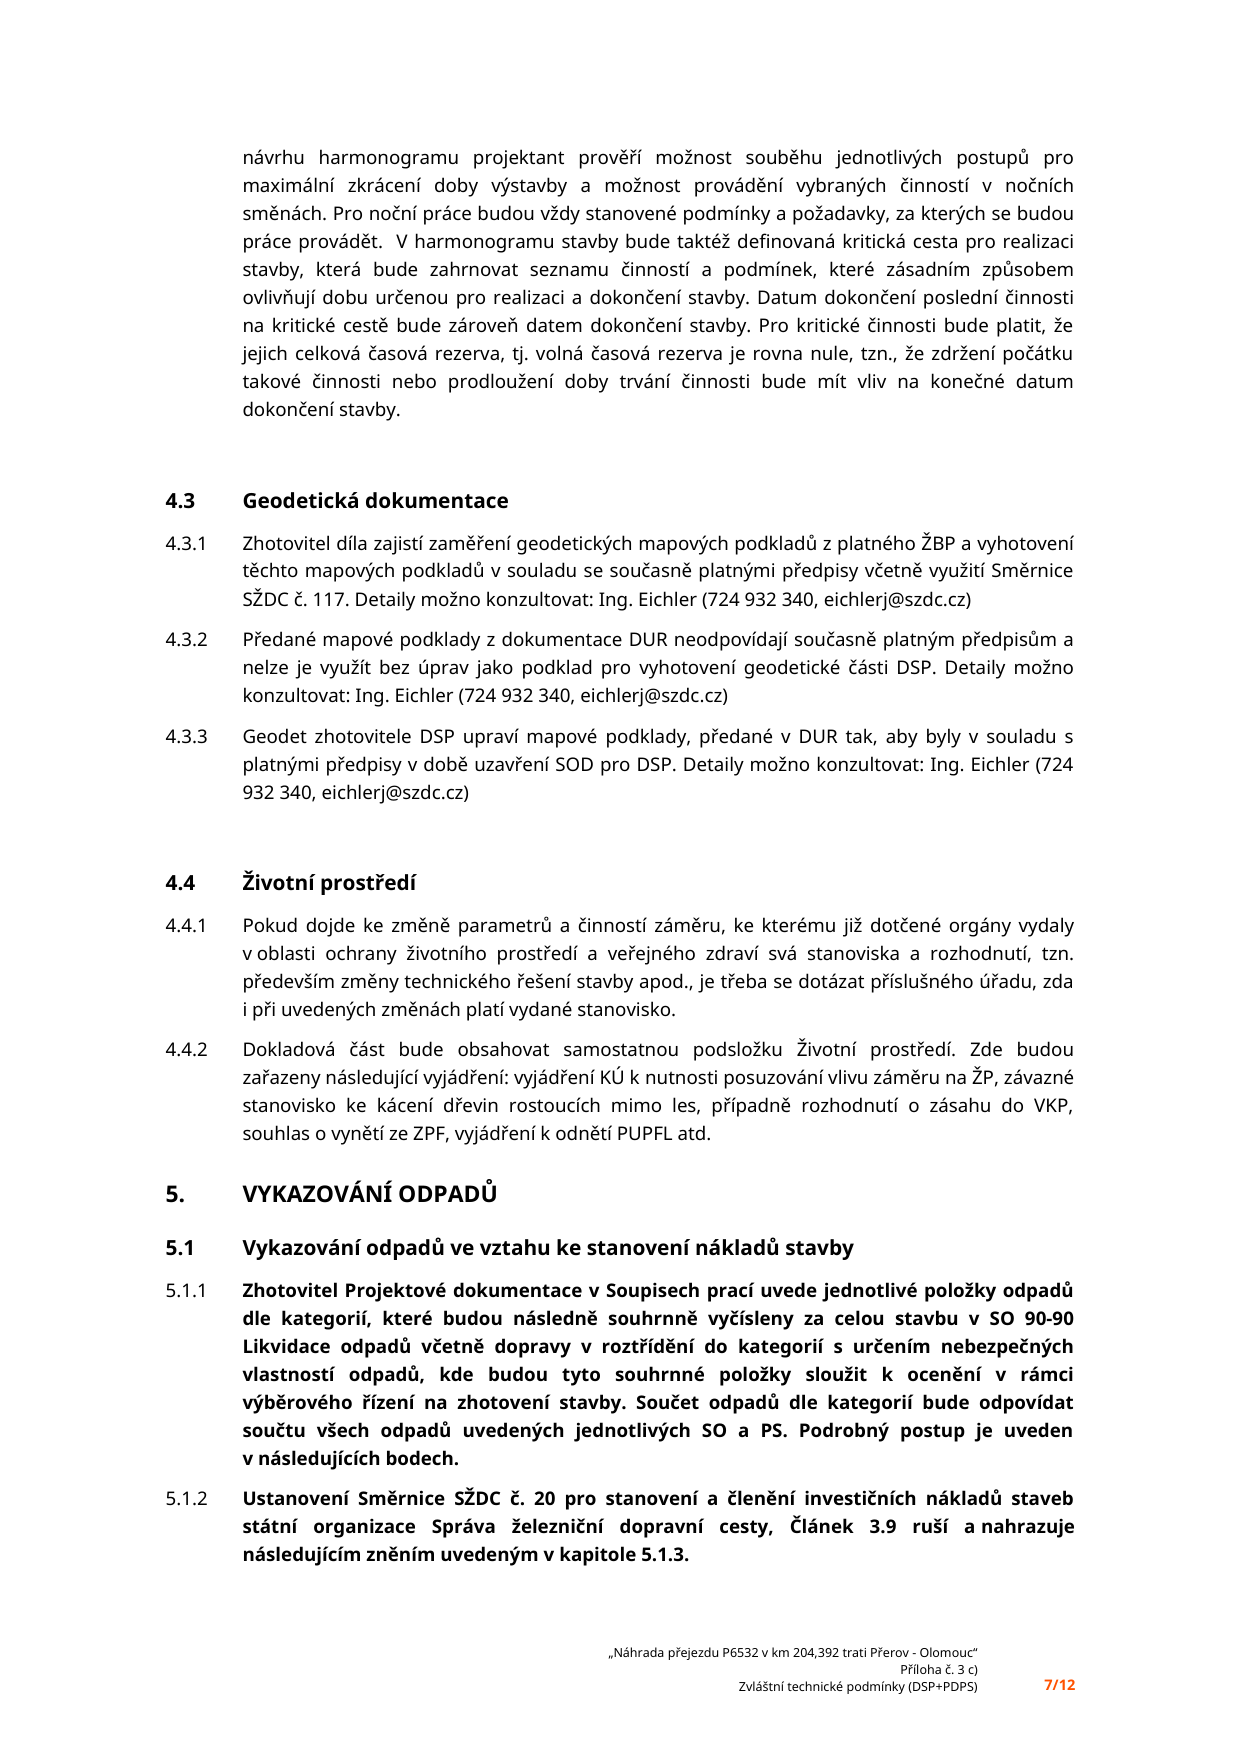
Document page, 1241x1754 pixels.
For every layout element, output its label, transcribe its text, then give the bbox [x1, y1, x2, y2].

list Ustanovení Směrnice SŽDC č. 20 pro stanovení a členění investičních nákladů staveb státní organizace Správa železniční dopravní cesty, Článek 3.9 ruší a nahrazuje následujícím zněním uvedeným v kapitole 5.1.3. [165, 1486, 1075, 1567]
text Předané mapové podklady z dokumentace DUR neodpovídají současně platným předpisům a nelze je využít bez úprav jako podklad pro vyhotovení geodetické části DSP. Detaily možno konzultovat: Ing. Eichler (724 932 340, eichlerj@szdc.cz) [165, 626, 1075, 708]
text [165, 144, 1075, 422]
text Dokladová část bude obsahovat samostatnou podsložku Životní prostředí. Zde budou zařazeny následující vyjádření: vyjádření KÚ k nutnosti posuzování vlivu záměru na ŽP, závazné stanovisko ke kácení dřevin rostoucích mimo les, případně rozhodnutí o zásahu do VKP, souhlas o vynětí ze ZPF, vyjádření k odnětí PUPFL atd. [165, 1037, 1075, 1146]
list Vykazování odpadů ve vztahu ke stanovení nákladů stavby [165, 1233, 1075, 1262]
text Geodet zhotovitele DSP upraví mapové podklady, předané v DUR tak, aby byly v souladu s platnými předpisy v době uzavření SOD pro DSP. Detaily možno konzultovat: Ing. Eichler (724 932 340, eichlerj@szdc.cz) [165, 723, 1075, 804]
text Geodetická dokumentace [165, 486, 1075, 514]
text Zhotovitel díla zajistí zaměření geodetických mapových podkladů z platného ŽBP a vyhotovení těchto mapových podkladů v souladu se současně platnými předpisy včetně využití Směrnice SŽDC č. 117. Detaily možno konzultovat: Ing. Eichler (724 932 340, eichlerj@szdc.cz) [165, 530, 1075, 611]
text Pokud dojde ke změně parametrů a činností záměru, ke kterému již dotčené orgány vydaly v oblasti ochrany životního prostředí a veřejného zdraví svá stanoviska a rozhodnutí, tzn. především změny technického řešení stavby apod., je třeba se dotázat příslušného úřadu, zda i při uvedených změnách platí vydané stanovisko. [165, 912, 1075, 1022]
text Životní prostředí [165, 868, 1075, 897]
list Zhotovitel Projektové dokumentace v Soupisech prací uvede jednotlivé položky odpadů dle kategorií, které budou následně souhrnně vyčísleny za celou stavbu v SO 90-90 Likvidace odpadů včetně dopravy v roztřídění do kategorií s určením nebezpečných vlastností odpadů, kde budou tyto souhrnné položky sloužit k ocenění v rámci výběrového řízení na zhotovení stavby. Součet odpadů dle kategorií bude odpovídat součtu všech odpadů uvedených jednotlivých SO a PS. Podrobný postup je uveden v následujících bodech. [165, 1277, 1075, 1471]
text Vykazování odpadů [165, 1178, 1075, 1209]
